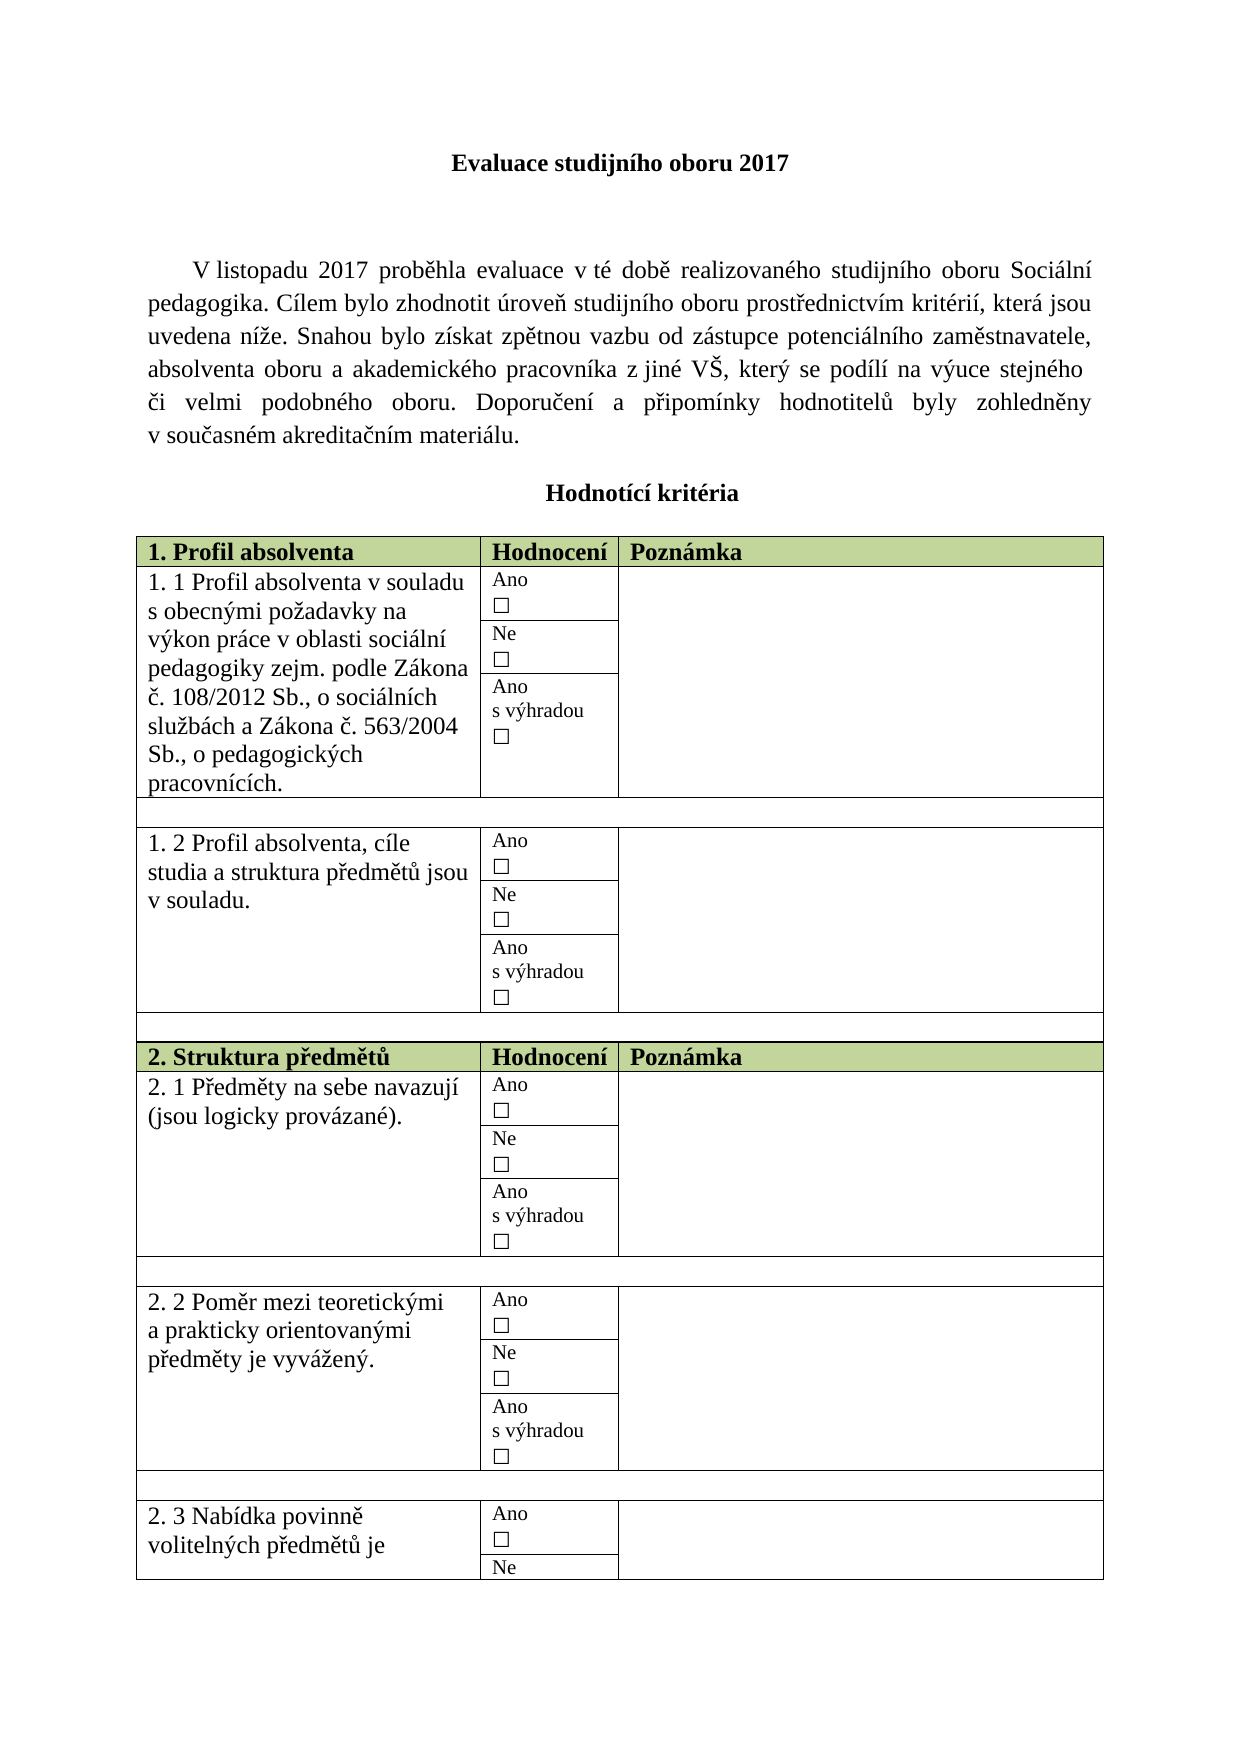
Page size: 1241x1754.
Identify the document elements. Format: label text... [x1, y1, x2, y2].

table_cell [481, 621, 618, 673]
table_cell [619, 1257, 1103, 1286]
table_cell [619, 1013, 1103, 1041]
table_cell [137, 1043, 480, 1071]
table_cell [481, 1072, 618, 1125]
text V listopadu 2017 proběhla evaluace v té době realizovaného studijního oboru Sociální pedagogika. Cílem bylo zhodnotit úroveň studijního oboru prostřednictvím kritérií, která jsou uvedena níže. Snahou bylo získat zpětnou vazbu od zástupce potenciálního zaměstnavatele, absolventa oboru a akademického pracovníka z jiné VŠ, který se podílí na výuce stejného či velmi podobného oboru. Doporučení a připomínky hodnotitelů byly zohledněny v současném akreditačním materiálu. [148, 255, 1093, 449]
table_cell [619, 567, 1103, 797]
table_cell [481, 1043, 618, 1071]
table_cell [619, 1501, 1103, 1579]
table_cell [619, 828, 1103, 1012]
text Hodnotící kritéria [148, 478, 1093, 507]
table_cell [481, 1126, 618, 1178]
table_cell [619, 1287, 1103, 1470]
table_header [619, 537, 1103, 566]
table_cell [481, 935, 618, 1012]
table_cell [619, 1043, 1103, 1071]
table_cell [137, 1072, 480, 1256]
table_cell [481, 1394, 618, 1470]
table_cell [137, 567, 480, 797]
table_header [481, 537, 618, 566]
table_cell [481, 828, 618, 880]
text Evaluace studijního oboru 2017 [148, 148, 1093, 176]
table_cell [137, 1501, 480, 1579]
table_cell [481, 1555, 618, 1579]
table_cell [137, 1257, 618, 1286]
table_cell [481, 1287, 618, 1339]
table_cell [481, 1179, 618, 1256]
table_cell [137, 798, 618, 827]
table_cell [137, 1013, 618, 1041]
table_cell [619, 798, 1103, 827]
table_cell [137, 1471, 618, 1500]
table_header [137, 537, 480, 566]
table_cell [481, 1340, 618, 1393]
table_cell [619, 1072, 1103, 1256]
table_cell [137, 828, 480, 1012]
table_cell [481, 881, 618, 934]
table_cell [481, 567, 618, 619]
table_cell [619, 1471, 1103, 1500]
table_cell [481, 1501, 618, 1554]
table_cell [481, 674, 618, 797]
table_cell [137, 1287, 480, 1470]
